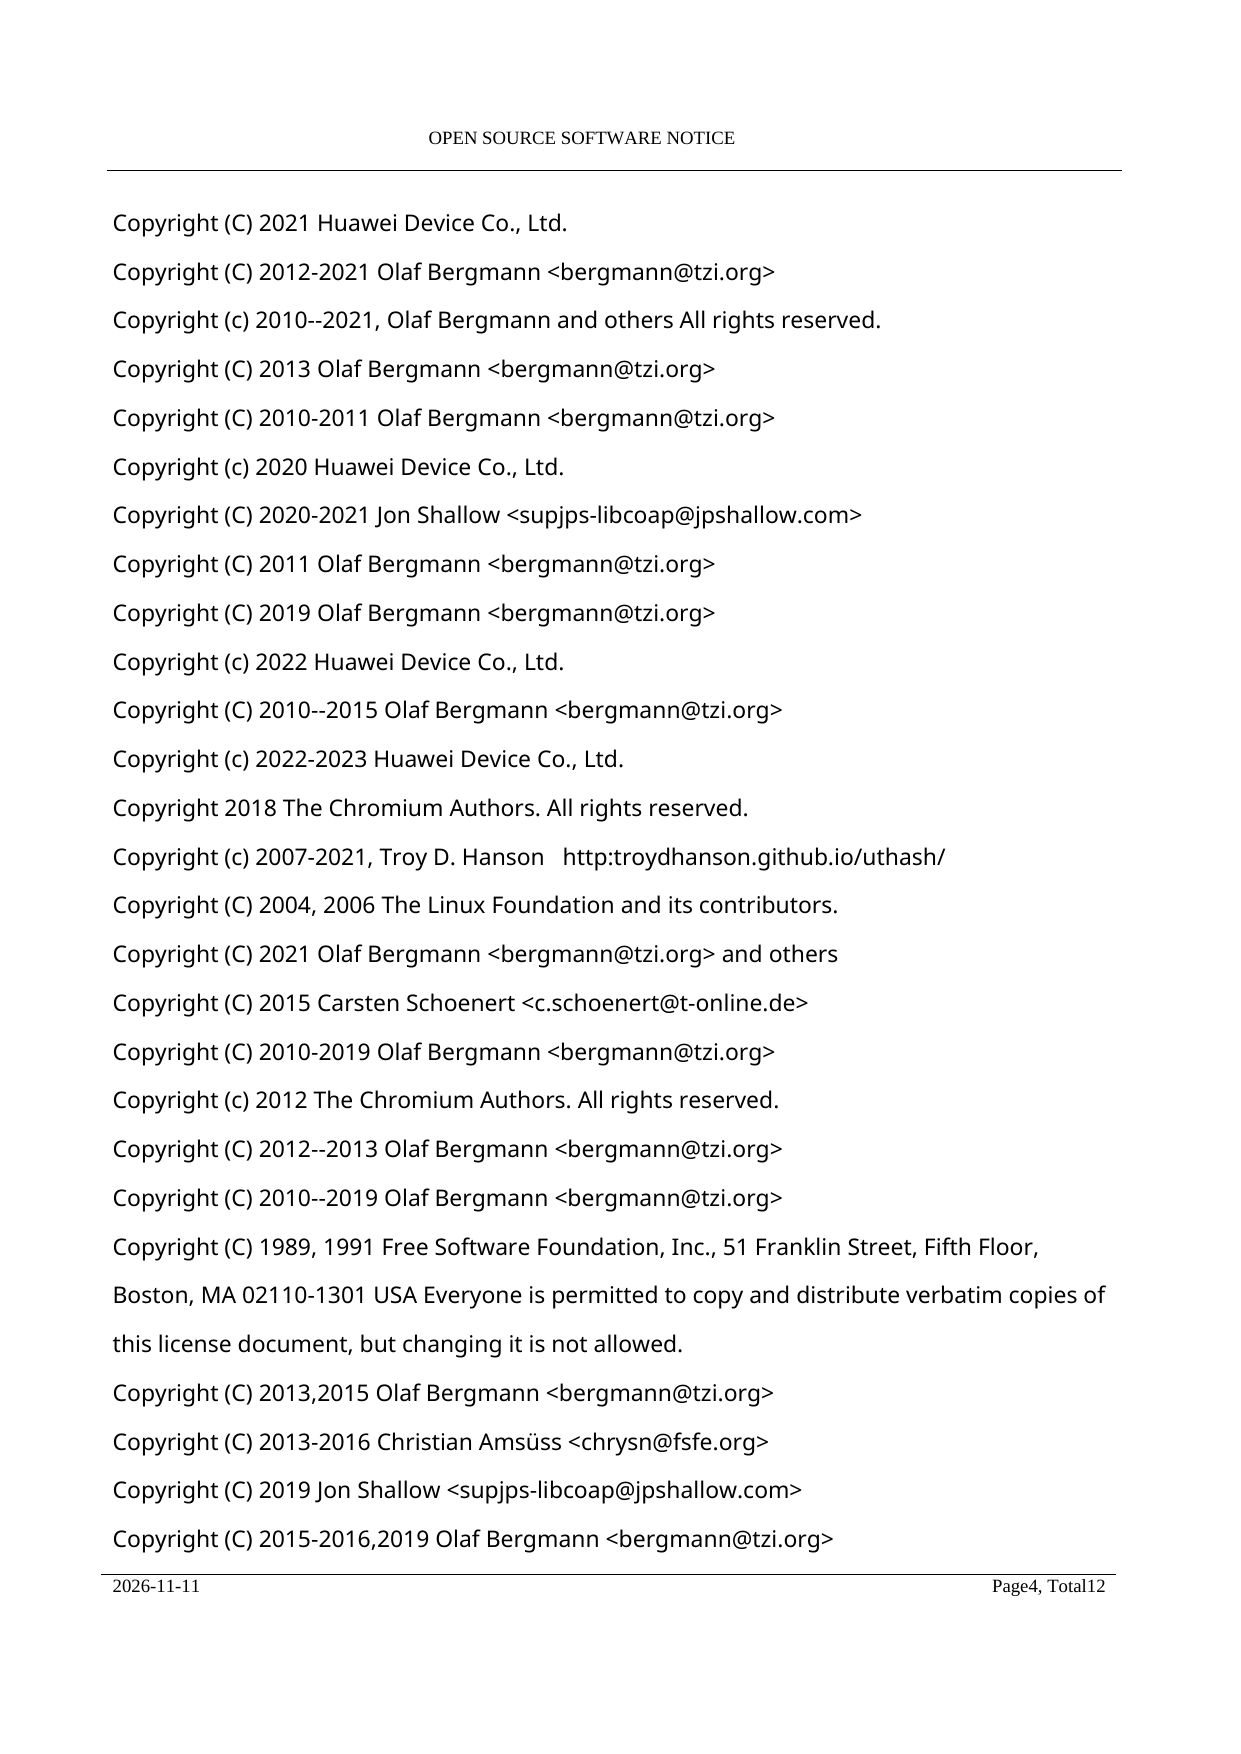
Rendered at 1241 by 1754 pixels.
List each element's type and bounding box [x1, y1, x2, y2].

text [112, 206, 1128, 1555]
